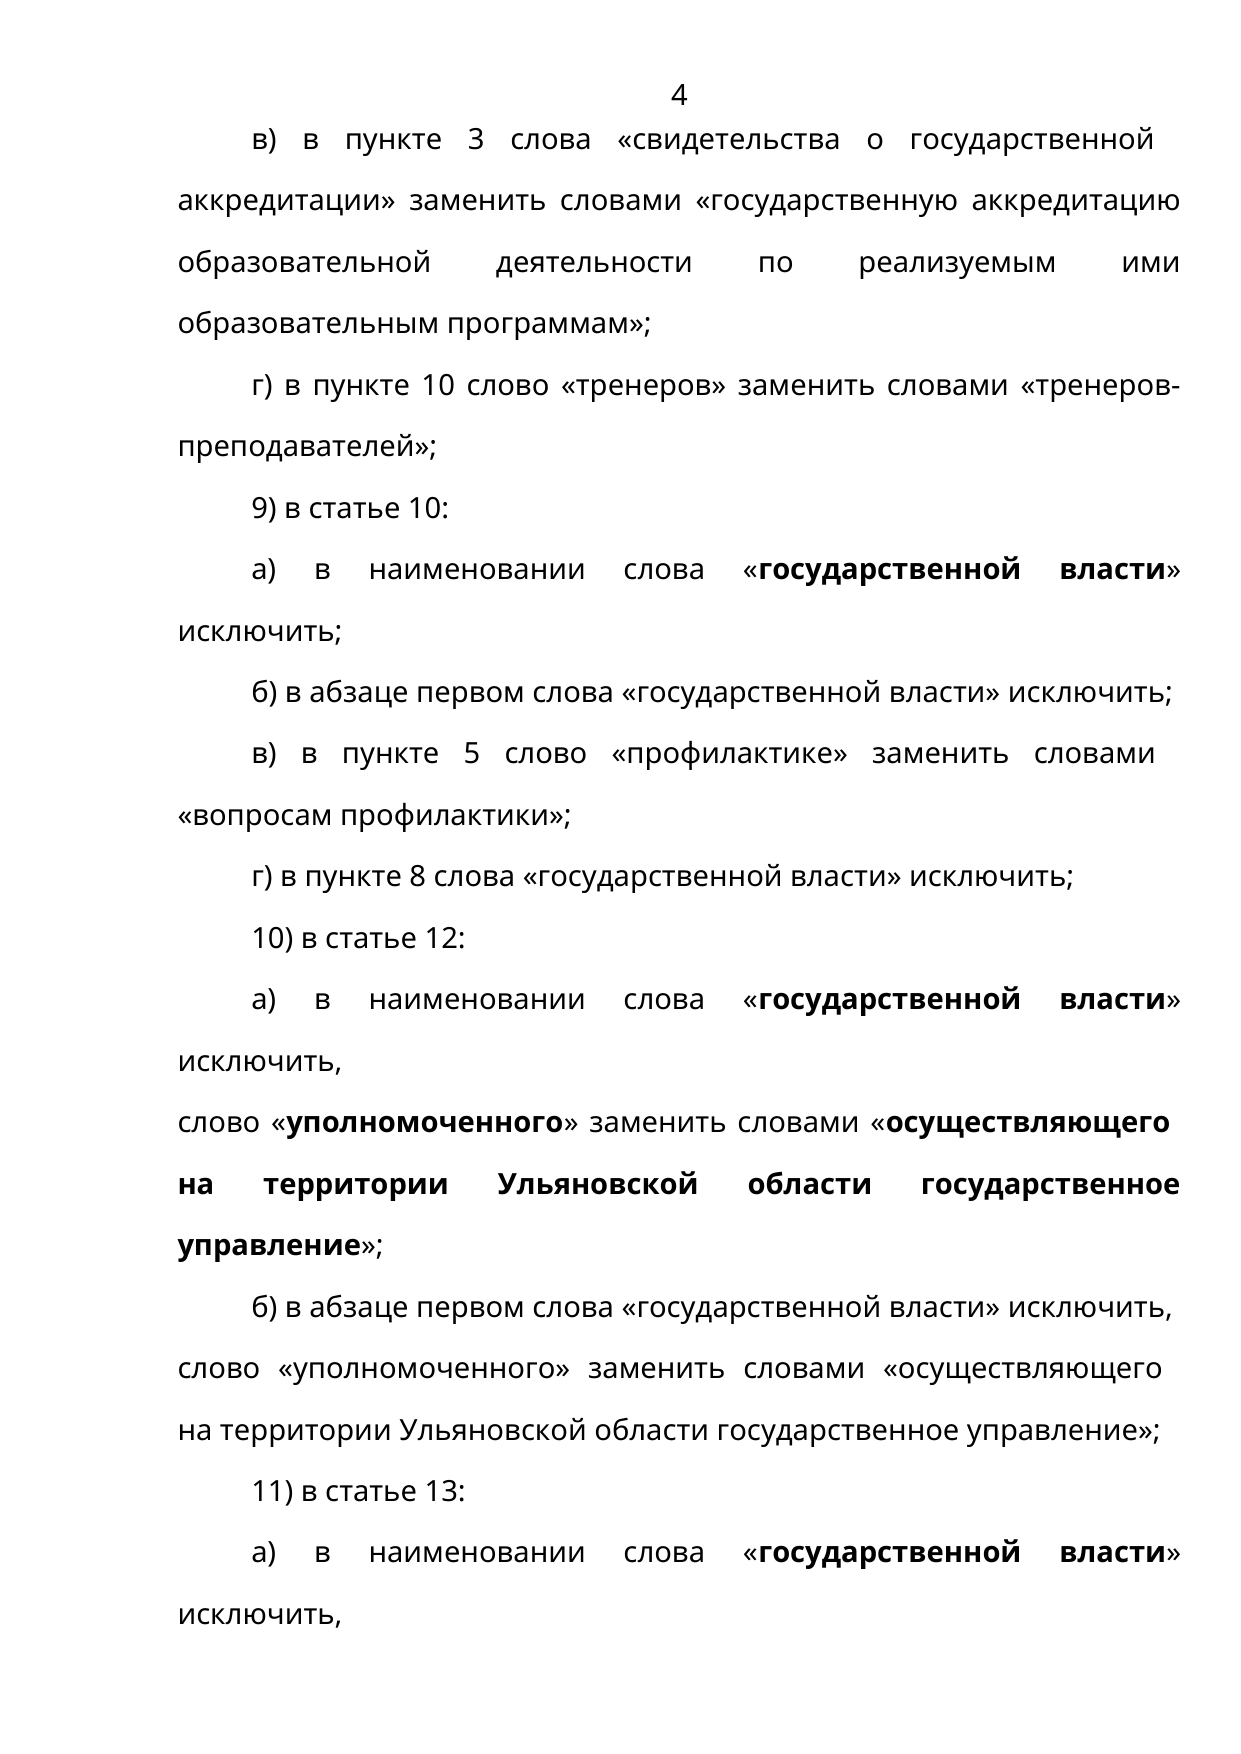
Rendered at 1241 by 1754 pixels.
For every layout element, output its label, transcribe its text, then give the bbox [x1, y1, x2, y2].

text б) в абзаце первом слова «государственной власти» исключить; [177, 671, 1181, 711]
text 11) в статье 13: [177, 1470, 1181, 1510]
text 10) в статье 12: [177, 917, 1181, 957]
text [177, 1532, 1181, 1633]
text а) в наименовании слова «государственной власти» исключить; [177, 548, 1181, 649]
text в) в пункте 3 слова «свидетельства о государственной аккредитации» заменить словами «государственную аккредитацию образовательной деятельности по реализуемым ими образовательным программам»; [177, 118, 1181, 342]
text 9) в статье 10: [177, 487, 1181, 527]
text г) в пункте 10 слово «тренеров» заменить словами «тренеров-преподавателей»; [177, 364, 1181, 465]
text в) в пункте 5 слово «профилактике» заменить словами «вопросам профилактики»; [177, 733, 1181, 834]
text г) в пункте 8 слова «государственной власти» исключить; [177, 856, 1181, 895]
